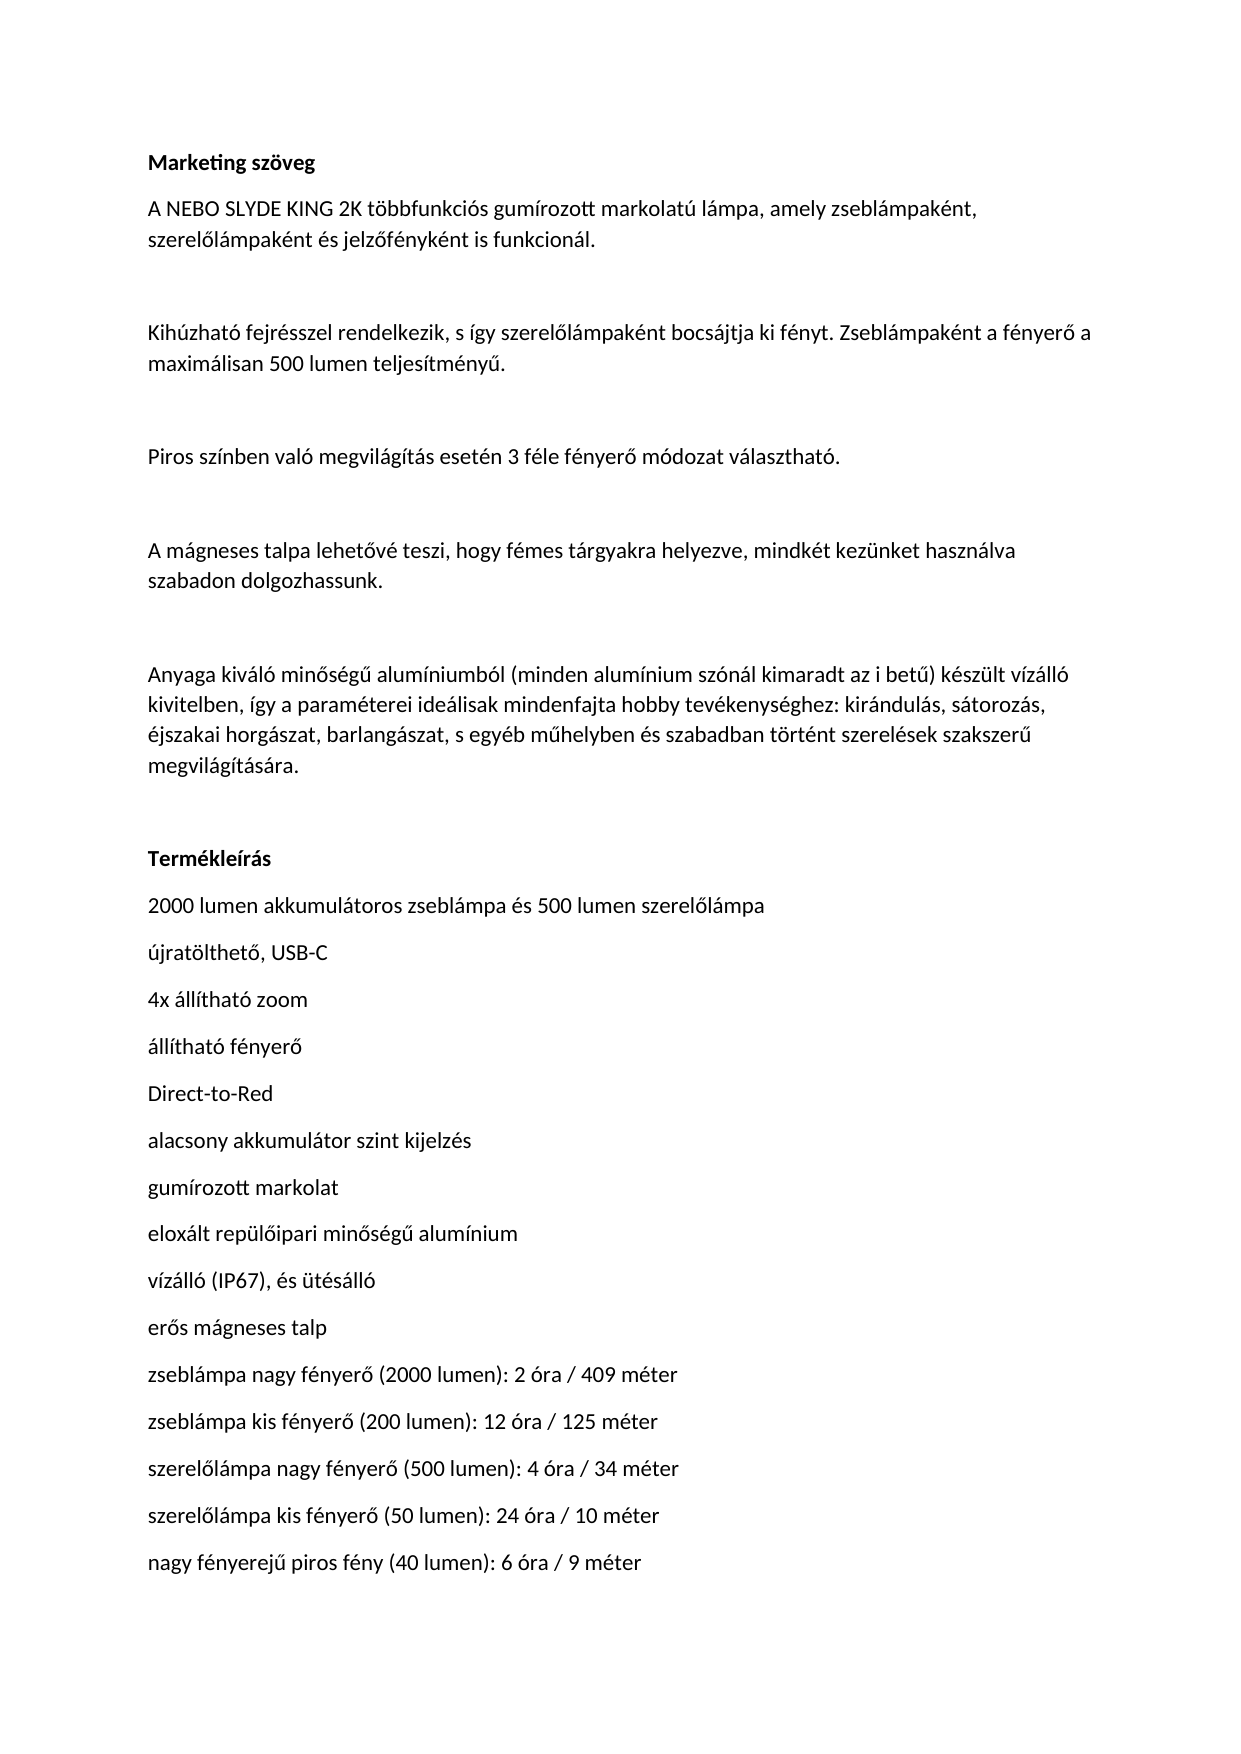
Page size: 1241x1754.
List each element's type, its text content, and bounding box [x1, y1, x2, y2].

text Piros színben való megvilágítás esetén 3 féle fényerő módozat választható. [148, 442, 1093, 470]
text szerelőlámpa nagy fényerő (500 lumen): 4 óra / 34 méter [148, 1454, 1093, 1482]
text állítható fényerő [148, 1032, 1093, 1060]
text erős mágneses talp [148, 1313, 1093, 1341]
text zseblámpa kis fényerő (200 lumen): 12 óra / 125 méter [148, 1407, 1093, 1435]
text újratölthető, USB-C [148, 938, 1093, 966]
text vízálló (IP67), és ütésálló [148, 1266, 1093, 1294]
text szerelőlámpa kis fényerő (50 lumen): 24 óra / 10 méter [148, 1501, 1093, 1529]
text gumírozott markolat [148, 1173, 1093, 1201]
text zseblámpa nagy fényerő (2000 lumen): 2 óra / 409 méter [148, 1360, 1093, 1388]
text Marketing szöveg [148, 148, 1093, 176]
text eloxált repülőipari minőségű alumínium [148, 1219, 1093, 1247]
text alacsony akkumulátor szint kijelzés [148, 1126, 1093, 1154]
text A NEBO SLYDE KING 2K többfunkciós gumírozott markolatú lámpa, amely zseblámpaként, szerelőlámpaként és jelzőfényként is funkcionál. [148, 194, 1093, 253]
text Direct-to-Red [148, 1079, 1093, 1107]
text Termékleírás [148, 844, 1093, 872]
text Kihúzható fejrésszel rendelkezik, s így szerelőlámpaként bocsájtja ki fényt. Zseblámpaként a fényerő a maximálisan 500 lumen teljesítményű. [148, 318, 1093, 377]
text Anyaga kiváló minőségű alumíniumból (minden alumínium szónál kimaradt az i betű) készült vízálló kivitelben, így a paraméterei ideálisak mindenfajta hobby tevékenységhez: kirándulás, sátorozás, éjszakai horgászat, barlangászat, s egyéb műhelyben és szabadban történt szerelések szakszerű megvilágítására. [148, 660, 1093, 779]
text 2000 lumen akkumulátoros zseblámpa és 500 lumen szerelőlámpa [148, 891, 1093, 919]
text A mágneses talpa lehetővé teszi, hogy fémes tárgyakra helyezve, mindkét kezünket használva szabadon dolgozhassunk. [148, 536, 1093, 594]
text 4x állítható zoom [148, 985, 1093, 1013]
text nagy fényerejű piros fény (40 lumen): 6 óra / 9 méter [148, 1548, 1093, 1576]
